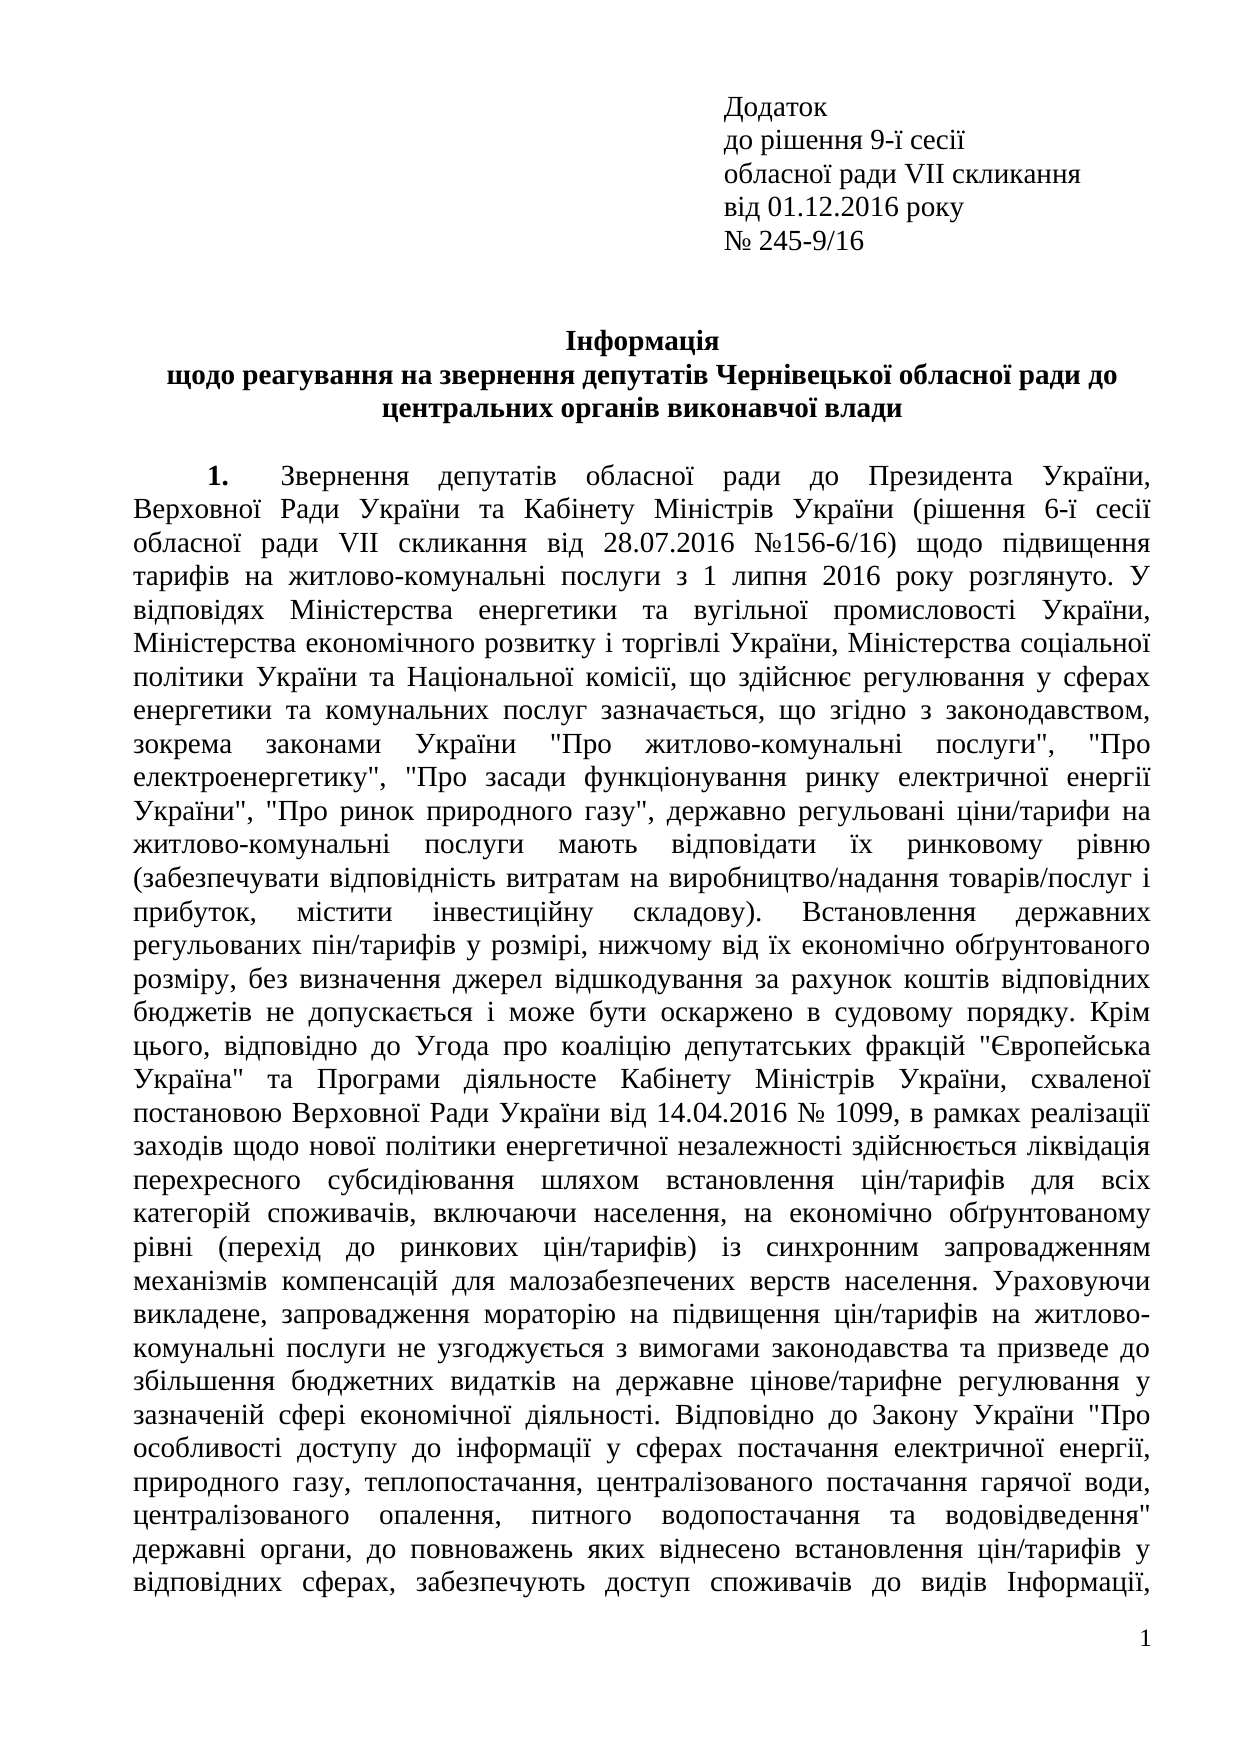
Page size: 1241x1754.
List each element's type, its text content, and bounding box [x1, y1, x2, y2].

text № 245-9/16 [723, 223, 1152, 256]
text Інформація [133, 323, 1152, 357]
text щодо реагування на звернення депутатів Чернівецької обласної ради до центральних органів виконавчої влади [133, 357, 1152, 424]
text від 01.12.2016 року [723, 189, 1152, 223]
text обласної ради VІІ скликання [723, 156, 1152, 189]
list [133, 458, 1152, 1598]
text Додаток [723, 89, 1152, 122]
text до рішення 9-ї сесії [723, 122, 1152, 156]
